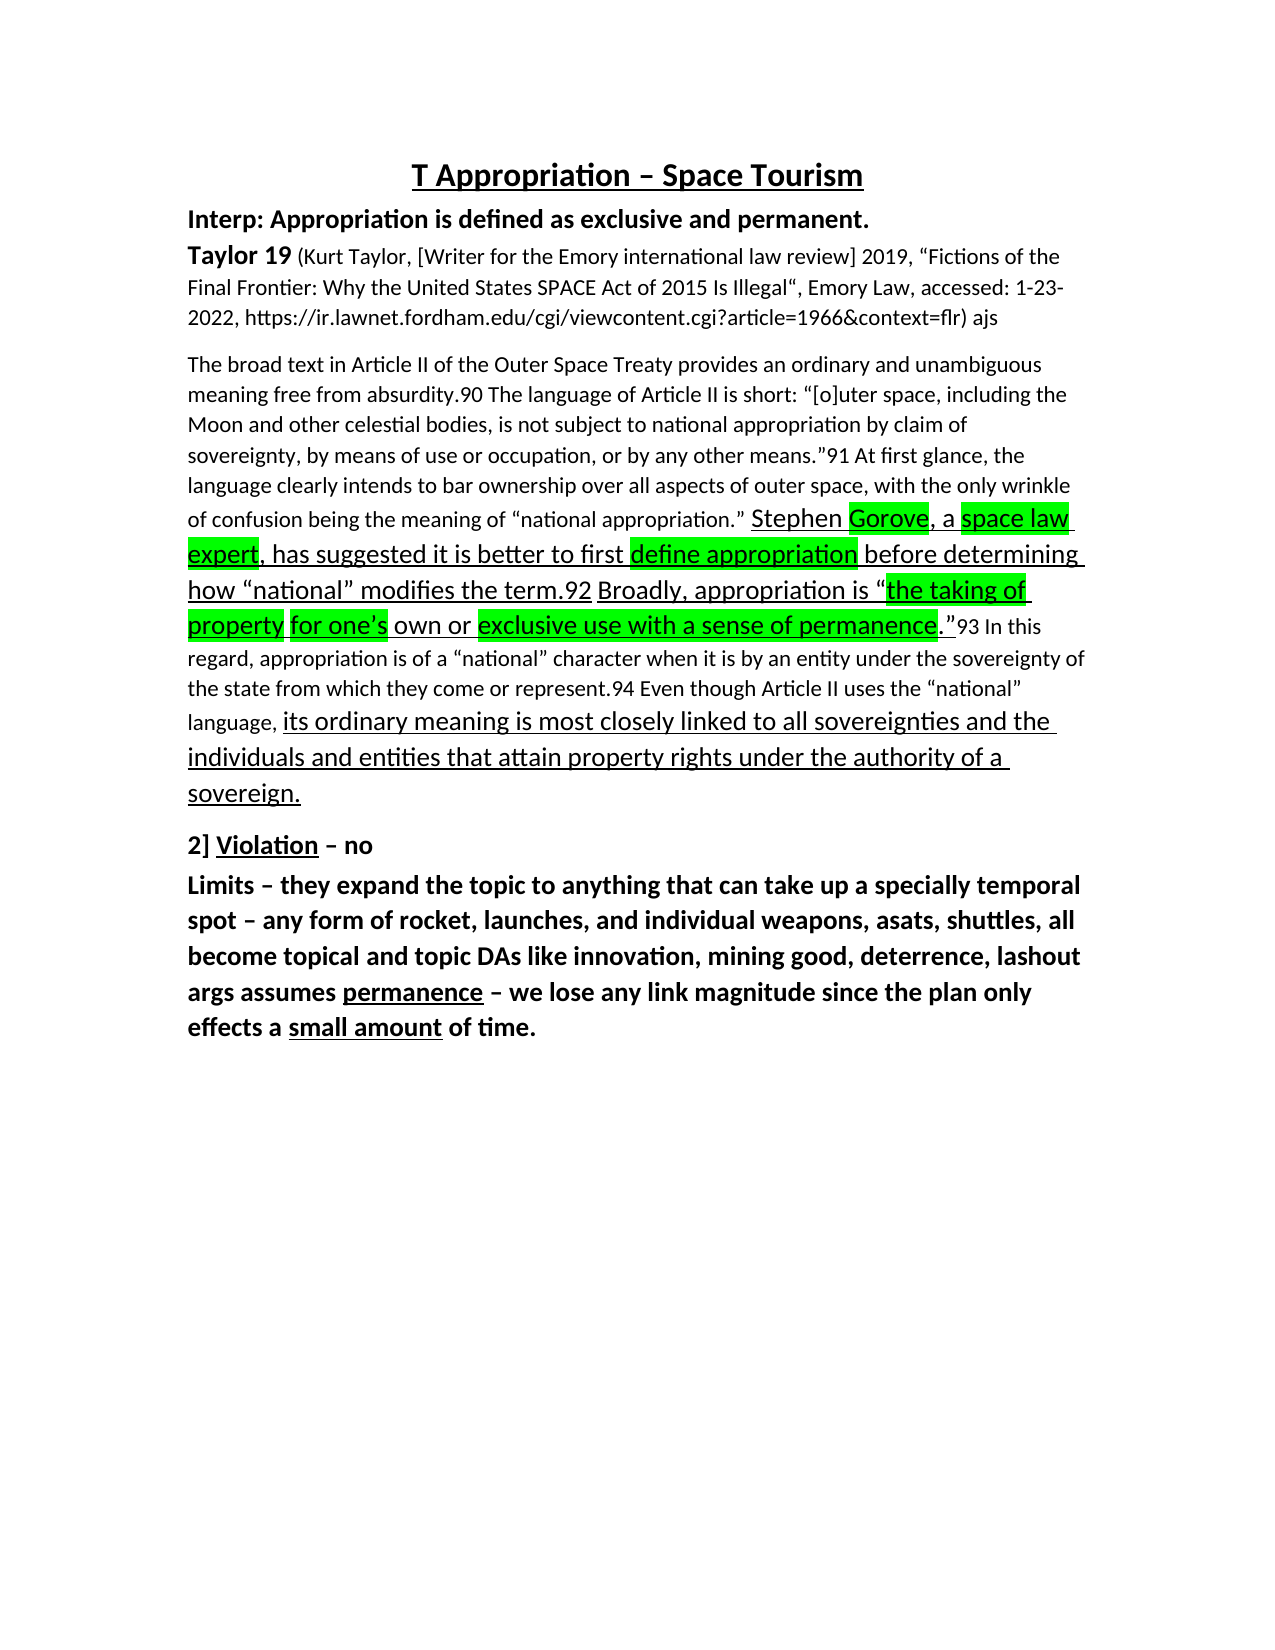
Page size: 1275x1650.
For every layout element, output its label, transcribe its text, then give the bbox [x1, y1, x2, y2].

text The broad text in Article II of the Outer Space Treaty provides an ordinary and unambiguous meaning free from absurdity.90 The language of Article II is short: “[o]uter space, including the Moon and other celestial bodies, is not subject to national appropriation by claim of sovereignty, by means of use or occupation, or by any other means.”91 At first glance, the language clearly intends to bar ownership over all aspects of outer space, with the only wrinkle of confusion being the meaning of “national appropriation.” Stephen Gorove, a space law expert, has suggested it is better to first define appropriation before determining how “national” modifies the term.92 Broadly, appropriation is “the taking of property for one’s own or exclusive use with a sense of permanence.”93 In this regard, appropriation is of a “national” character when it is by an entity under the sovereignty of the state from which they come or represent.94 Even though Article II uses the “national” language, its ordinary meaning is most closely linked to all sovereignties and the individuals and entities that attain property rights under the authority of a sovereign. [187, 350, 1087, 809]
subtitle T Appropriation – Space Tourism [187, 154, 1087, 195]
subtitle 2] Violation – no [187, 828, 1087, 861]
text Taylor 19 (Kurt Taylor, [Writer for the Emory international law review] 2019, “Fictions of the Final Frontier: Why the United States SPACE Act of 2015 Is Illegal“, Emory Law, accessed: 1-23-2022, https://ir.lawnet.fordham.edu/cgi/viewcontent.cgi?article=1966&context=flr) ajs [187, 238, 1087, 331]
subtitle Interp: Appropriation is defined as exclusive and permanent. [187, 202, 1087, 235]
subtitle Limits – they expand the topic to anything that can take up a specially temporal spot – any form of rocket, launches, and individual weapons, asats, shuttles, all become topical and topic DAs like innovation, mining good, deterrence, lashout args assumes permanence – we lose any link magnitude since the plan only effects a small amount of time. [187, 868, 1087, 1043]
